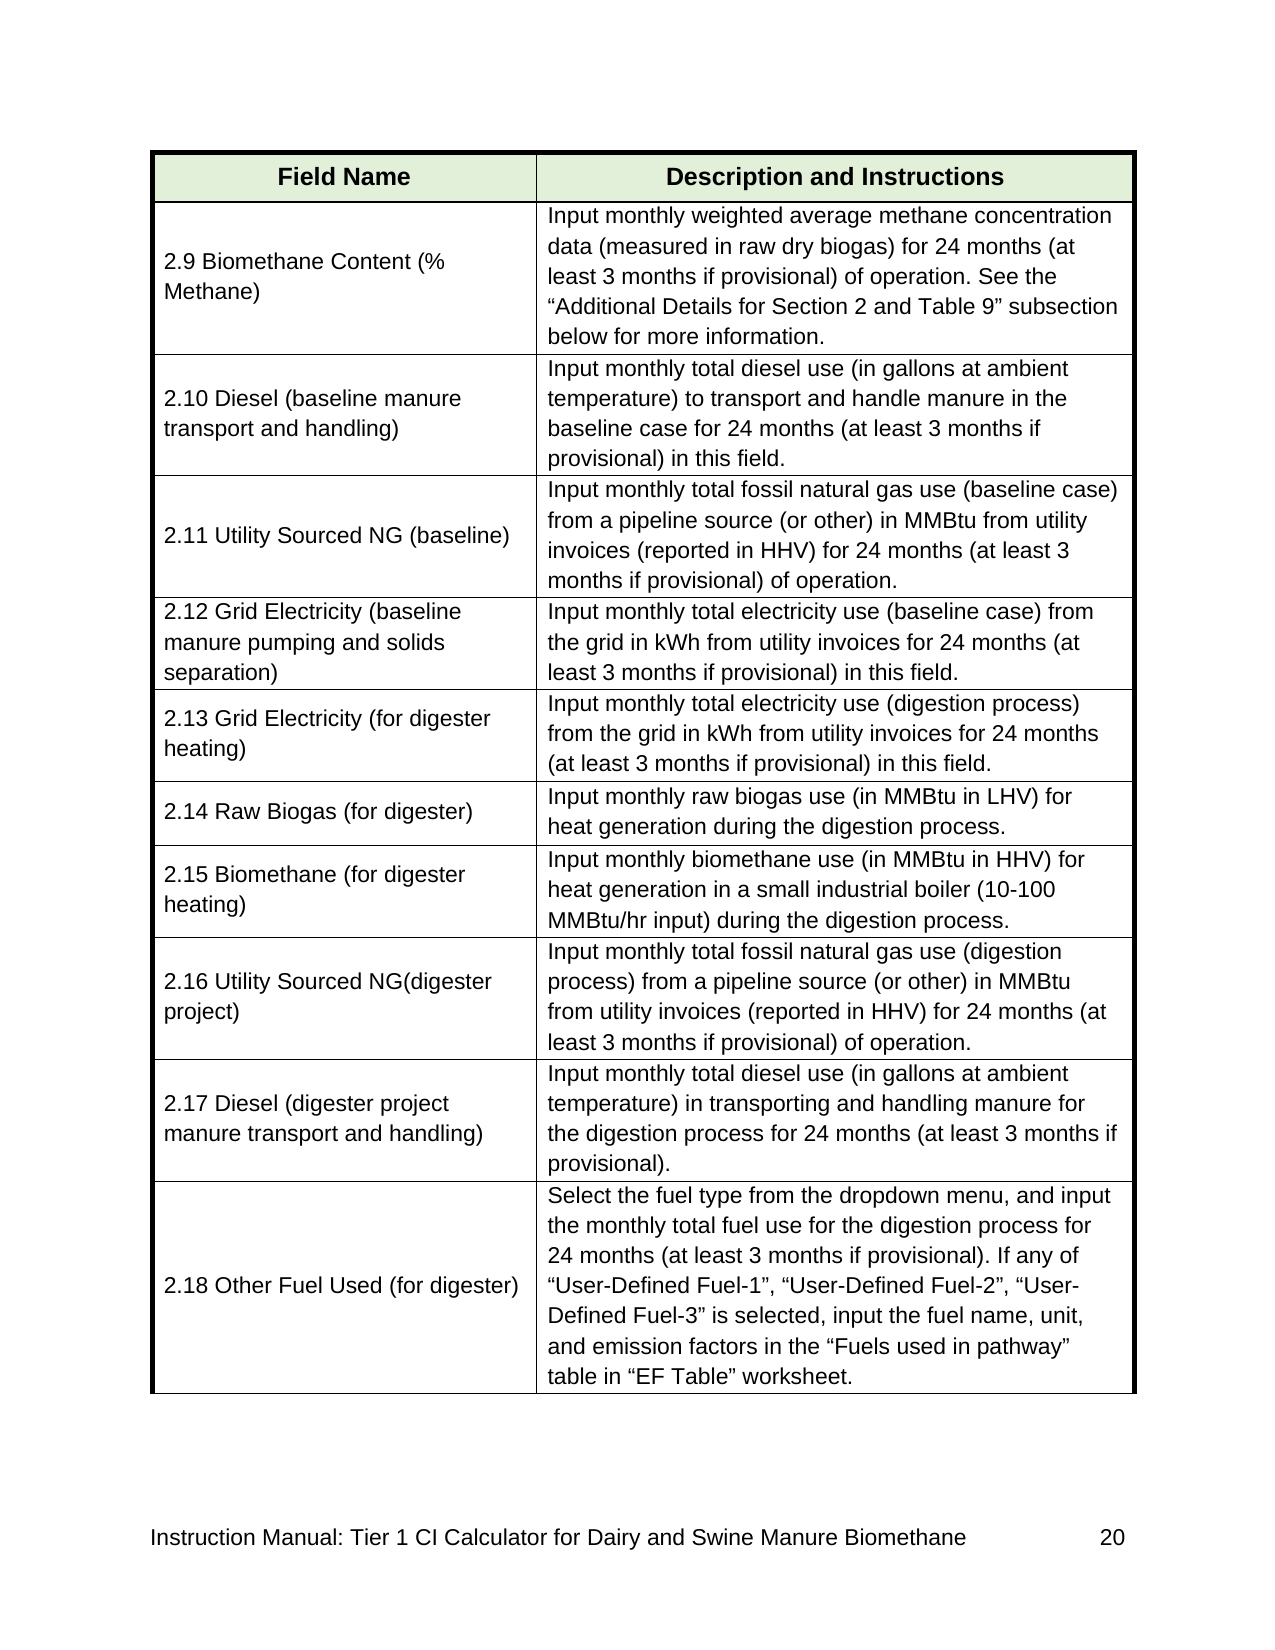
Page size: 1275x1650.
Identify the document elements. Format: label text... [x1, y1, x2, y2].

table_cell Input monthly raw biogas use (in MMBtu in LHV) for heat generation during the digestion process. [537, 782, 1132, 845]
table_cell Input monthly total electricity use (baseline case) from the grid in kWh from utility invoices for 24 months (at least 3 months if provisional) in this field. [537, 598, 1132, 689]
table_cell 2.11 Utility Sourced NG (baseline) [155, 476, 536, 597]
table_header Description and Instructions [537, 155, 1132, 201]
table_cell 2.10 Diesel (baseline manure transport and handling) [155, 355, 536, 475]
table_cell 2.14 Raw Biogas (for digester) [155, 782, 536, 845]
table_cell 2.16 Utility Sourced NG(digester project) [155, 938, 536, 1059]
table_cell 2.18 Other Fuel Used (for digester) [155, 1182, 536, 1393]
table_cell Input monthly total diesel use (in gallons at ambient temperature) in transporting and handling manure for the digestion process for 24 months (at least 3 months if provisional). [537, 1060, 1132, 1181]
table_cell Select the fuel type from the dropdown menu, and input the monthly total fuel use for the digestion process for 24 months (at least 3 months if provisional). If any of “User-Defined Fuel-1”, “User-Defined Fuel-2”, “User-Defined Fuel-3” is selected, input the fuel name, unit, and emission factors in the “Fuels used in pathway” table in “EF Table” worksheet. [537, 1182, 1132, 1393]
table_header Field Name [155, 155, 536, 201]
table_cell 2.17 Diesel (digester project manure transport and handling) [155, 1060, 536, 1181]
table_cell Input monthly total diesel use (in gallons at ambient temperature) to transport and handle manure in the baseline case for 24 months (at least 3 months if provisional) in this field. [537, 355, 1132, 475]
table_cell 2.12 Grid Electricity (baseline manure pumping and solids separation) [155, 598, 536, 689]
table_cell 2.13 Grid Electricity (for digester heating) [155, 690, 536, 781]
table_cell Input monthly biomethane use (in MMBtu in HHV) for heat generation in a small industrial boiler (10-100 MMBtu/hr input) during the digestion process. [537, 846, 1132, 937]
table_cell Input monthly total fossil natural gas use (baseline case) from a pipeline source (or other) in MMBtu from utility invoices (reported in HHV) for 24 months (at least 3 months if provisional) of operation. [537, 476, 1132, 597]
table_cell 2.15 Biomethane (for digester heating) [155, 846, 536, 937]
table_cell Input monthly total electricity use (digestion process) from the grid in kWh from utility invoices for 24 months (at least 3 months if provisional) in this field. [537, 690, 1132, 781]
table_cell Input monthly total fossil natural gas use (digestion process) from a pipeline source (or other) in MMBtu from utility invoices (reported in HHV) for 24 months (at least 3 months if provisional) of operation. [537, 938, 1132, 1059]
table_cell Input monthly weighted average methane concentration data (measured in raw dry biogas) for 24 months (at least 3 months if provisional) of operation. See the “Additional Details for Section 2 and Table 9” subsection below for more information. [537, 203, 1132, 353]
table_cell 2.9 Biomethane Content (% Methane) [155, 203, 536, 353]
